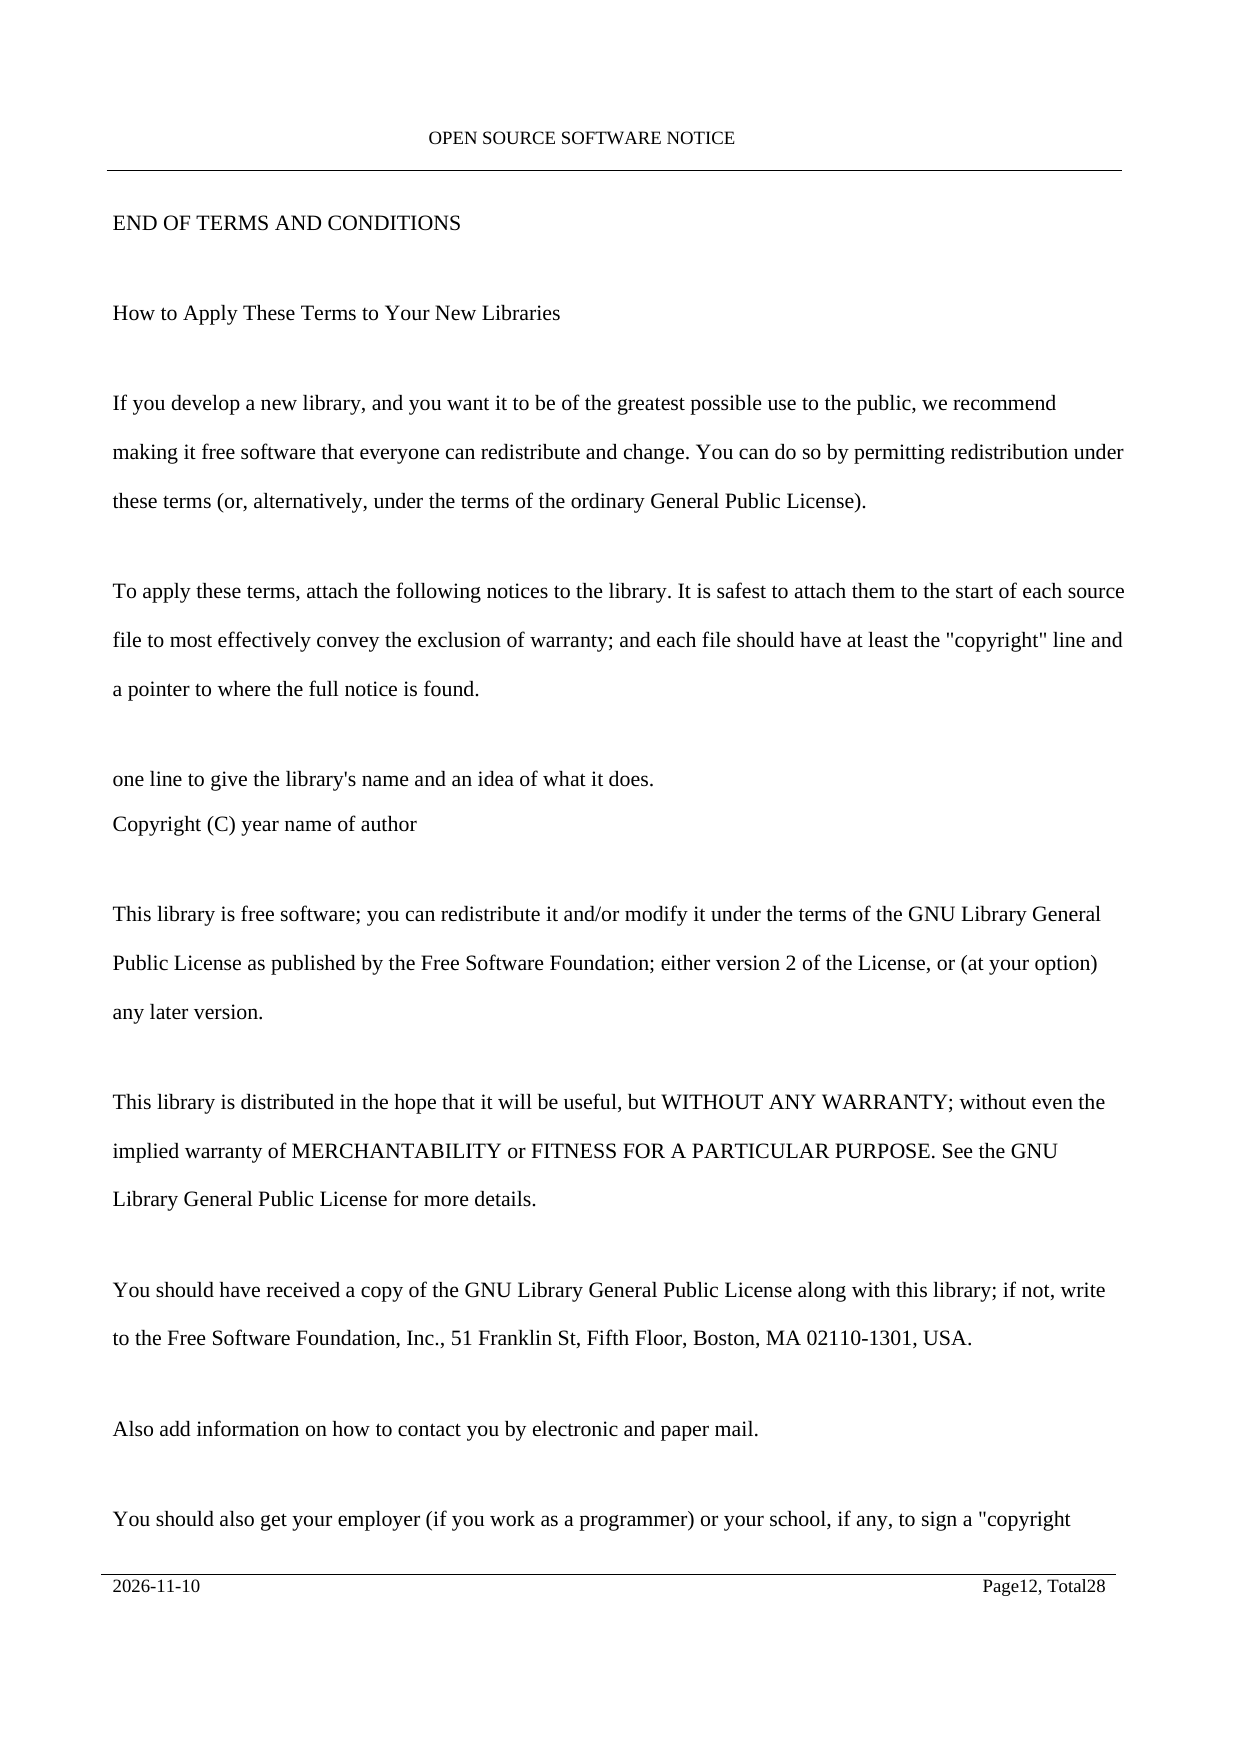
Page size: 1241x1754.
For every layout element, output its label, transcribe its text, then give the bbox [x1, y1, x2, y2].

text Also add information on how to contact you by electronic and paper mail. [112, 1412, 1128, 1444]
text If you develop a new library, and you want it to be of the greatest possible use to the public, we recommend making it free software that everyone can redistribute and change. You can do so by permitting redistribution under these terms (or, alternatively, under the terms of the ordinary General Public License). [112, 387, 1128, 517]
text To apply these terms, attach the following notices to the library. It is safest to attach them to the start of each source file to most effectively convey the exclusion of warranty; and each file should have at least the "copyright" line and a pointer to where the full notice is found. [112, 574, 1128, 704]
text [112, 1502, 1128, 1534]
text This library is free software; you can redistribute it and/or modify it under the terms of the GNU Library General Public License as published by the Free Software Foundation; either version 2 of the License, or (at your option) any later version. [112, 897, 1128, 1027]
text How to Apply These Terms to Your New Libraries [112, 297, 1128, 329]
text END OF TERMS AND CONDITIONS [112, 206, 1128, 239]
text You should have received a copy of the GNU Library General Public License along with this library; if not, write to the Free Software Foundation, Inc., 51 Franklin St, Fifth Floor, Boston, MA 02110-1301, USA. [112, 1273, 1128, 1354]
text This library is distributed in the hope that it will be useful, but WITHOUT ANY WARRANTY; without even the implied warranty of MERCHANTABILITY or FITNESS FOR A PARTICULAR PURPOSE. See the GNU Library General Public License for more details. [112, 1085, 1128, 1215]
text one line to give the library's name and an idea of what it does. [112, 762, 1128, 795]
text Copyright (C) year name of author [112, 807, 1128, 840]
